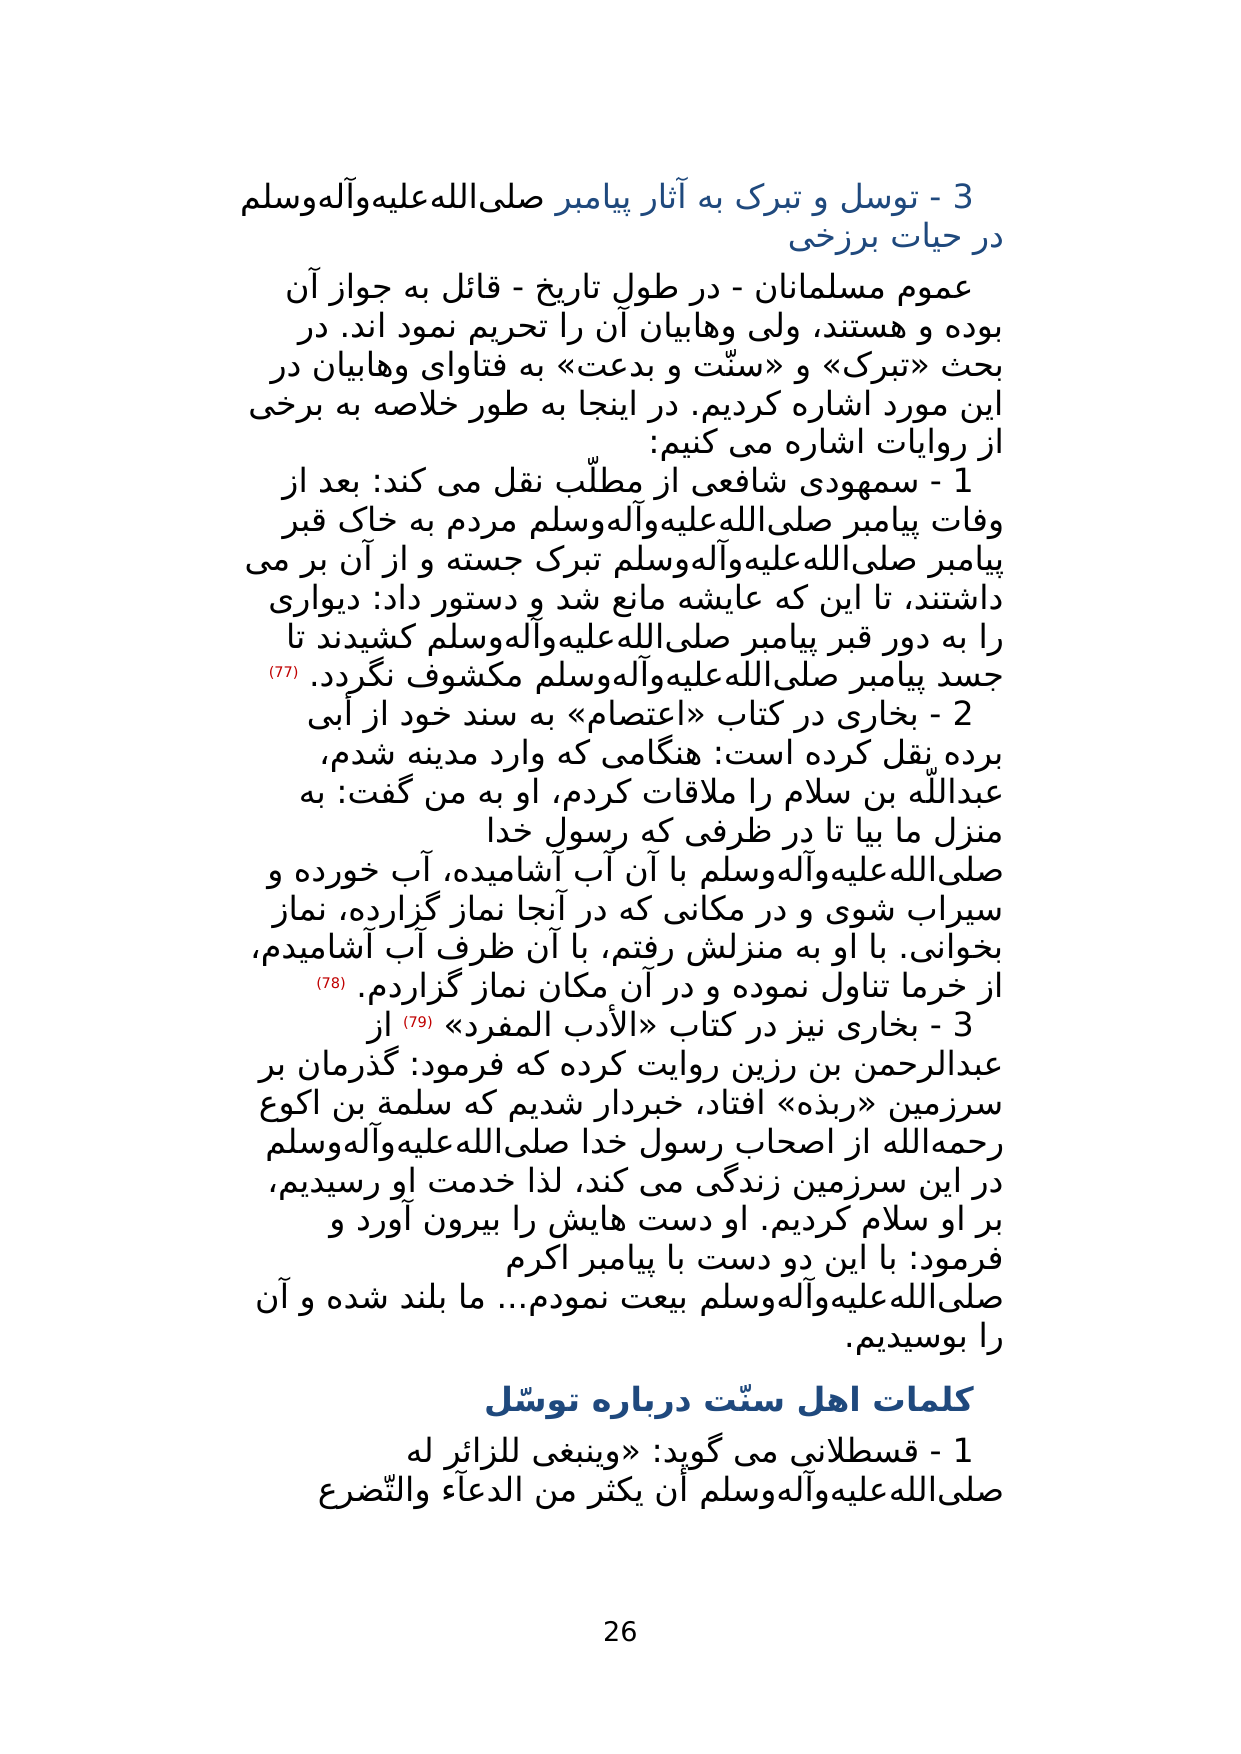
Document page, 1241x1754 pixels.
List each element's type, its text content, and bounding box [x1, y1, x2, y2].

text 3 - بخاری نیز در کتاب «الأدب المفرد» (79) از عبدالرحمن بن رزین روایت کرده که فرمود: گذرمان بر سرزمین «ربذه» افتاد، خبردار شدیم که سلمة بن اکوع رحمه‌الله از اصحاب رسول خدا صلى‌الله‌عليه‌وآله‌وسلم در این سرزمین زندگی می کند، لذا خدمت او رسیدیم، بر او سلام کردیم. او دست هایش را بیرون آورد و فرمود: با این دو دست با پیامبر اکرم صلى‌الله‌عليه‌وآله‌وسلم بیعت نمودم... ما بلند شده و آن را بوسیدیم. [236, 1006, 1004, 1355]
text 1 - سمهودی شافعی از مطلّب نقل می کند: بعد از وفات پیامبر صلى‌الله‌عليه‌وآله‌وسلم مردم به خاک قبر پیامبر صلى‌الله‌عليه‌وآله‌وسلم تبرک جسته و از آن بر می داشتند، تا این که عایشه مانع شد و دستور داد: دیواری را به دور قبر پیامبر صلى‌الله‌عليه‌وآله‌وسلم کشیدند تا جسد پیامبر صلى‌الله‌عليه‌وآله‌وسلم مکشوف نگردد. (77) [236, 462, 1004, 695]
text 2 - بخاری در کتاب «اعتصام» به سند خود از أبی برده نقل کرده است: هنگامی که وارد مدینه شدم، عبداللّه بن سلام را ملاقات کردم، او به من گفت: به منزل ما بیا تا در ظرفی که رسول خدا صلى‌الله‌عليه‌وآله‌وسلم با آن آب آشامیده، آب خورده و سیراب شوی و در مکانی که در آنجا نماز گزارده، نماز بخوانی. با او به منزلش رفتم، با آن ظرف آب آشامیدم، از خرما تناول نموده و در آن مکان نماز گزاردم. (78) [236, 695, 1004, 1006]
text عموم مسلمانان - در طول تاریخ - قائل به جواز آن بوده و هستند، ولی وهابیان آن را تحریم نمود اند. در بحث «تبرک» و «سنّت و بدعت» به فتاوای وهابیان در این مورد اشاره کردیم. در اینجا به طور خلاصه به برخی از روایات اشاره می کنیم: [236, 267, 1004, 462]
subtitle کلمات اهل سنّت درباره توسّل [236, 1380, 1004, 1419]
subtitle 3 - توسل و تبرک به آثار پیامبر صلى‌الله‌عليه‌وآله‌وسلم در حیات برزخی [236, 177, 1004, 255]
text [236, 1432, 1004, 1509]
